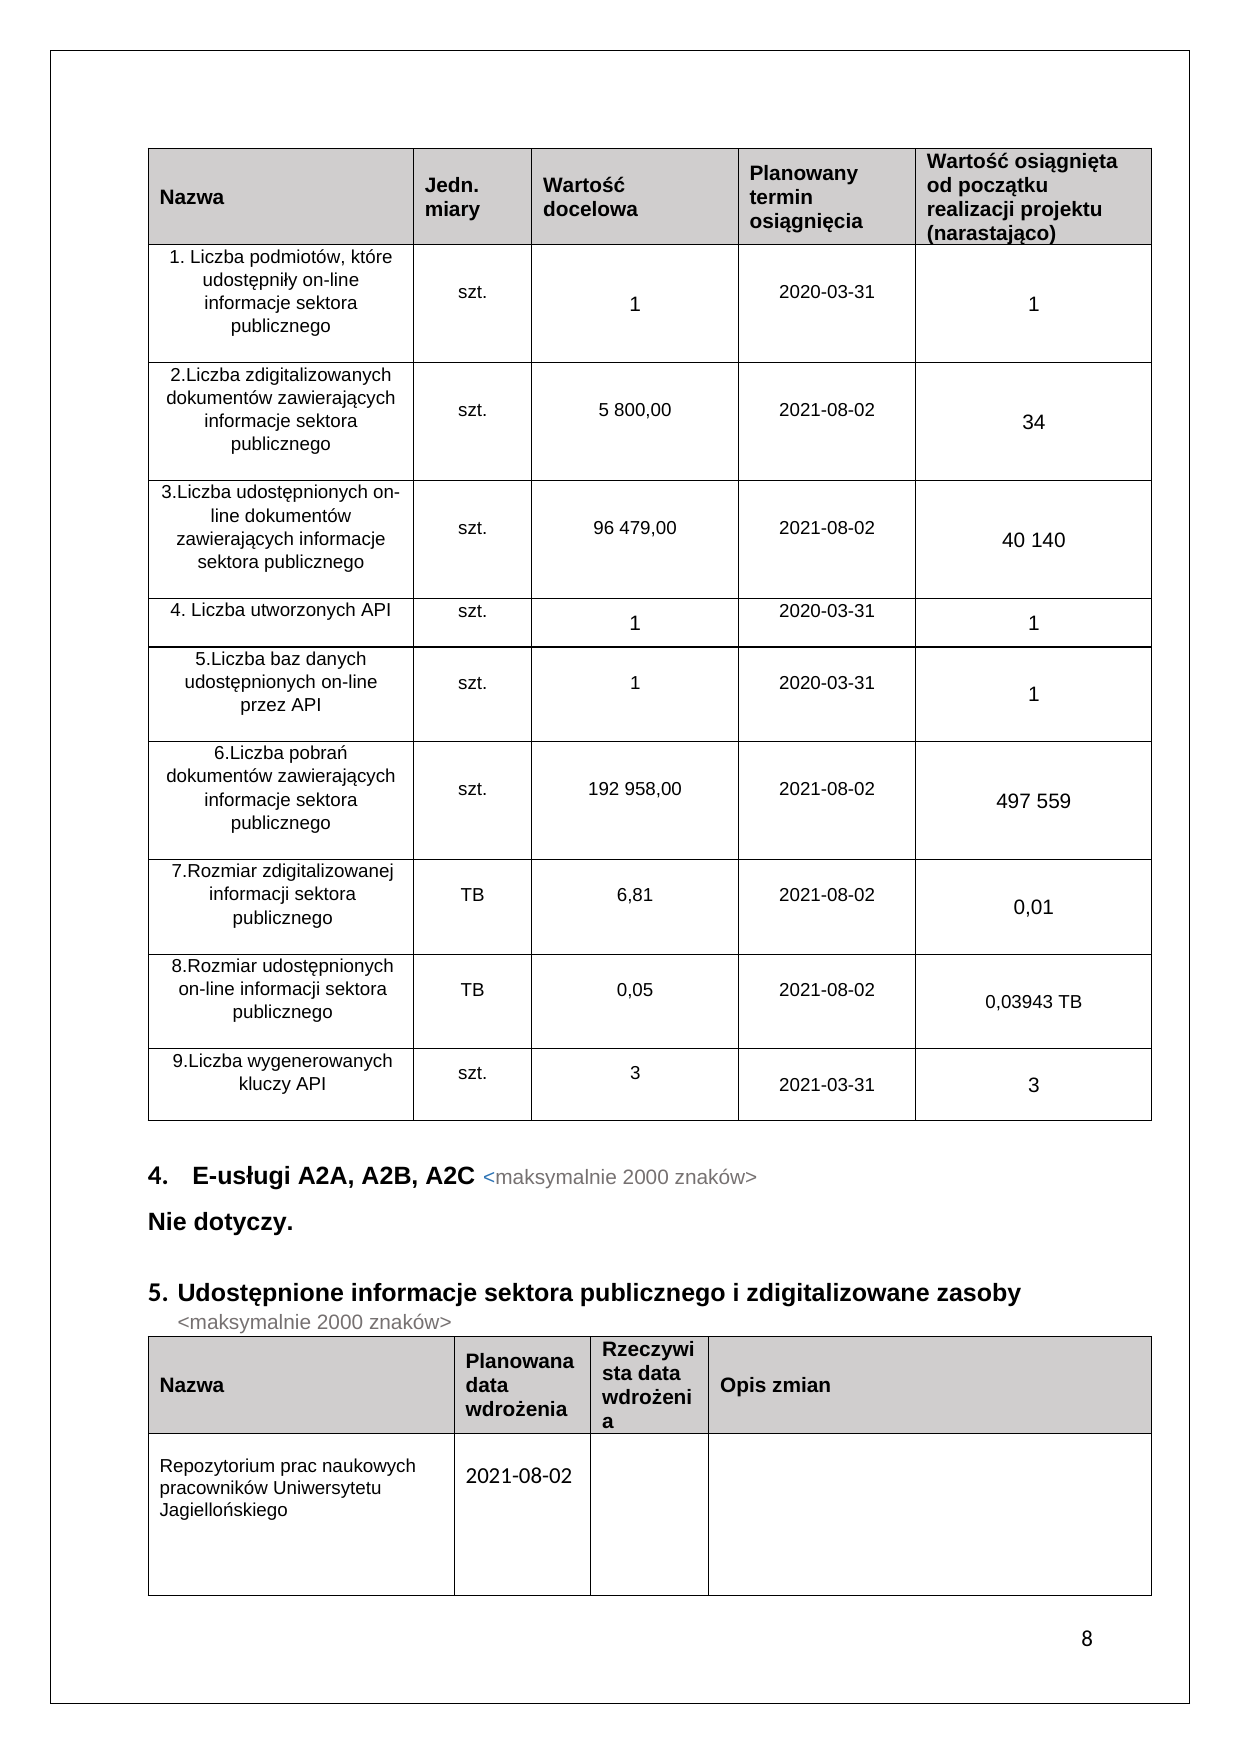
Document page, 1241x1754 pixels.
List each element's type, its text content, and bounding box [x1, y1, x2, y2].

table_header Wartość docelowa [532, 149, 738, 244]
table_cell 8.Rozmiar udostępnionych on-line informacji sektora publicznego [149, 955, 413, 1048]
table_cell 1 [532, 648, 738, 741]
table_cell 0,01 [916, 860, 1151, 954]
table_header Rzeczywista data wdrożenia [591, 1337, 708, 1433]
table_cell 2021-08-02 [739, 481, 915, 598]
table_cell 5 800,00 [532, 363, 738, 480]
table_cell 40 140 [916, 481, 1151, 598]
table_cell 2020-03-31 [739, 599, 915, 646]
table_cell 1 [532, 245, 738, 362]
table_cell szt. [414, 742, 531, 859]
table_cell 1 [916, 599, 1151, 646]
table_cell 4. Liczba utworzonych API [149, 599, 413, 646]
subtitle E-usługi A2A, A2B, A2C <maksymalnie 2000 znaków> [148, 1158, 1093, 1191]
table_cell szt. [414, 1049, 531, 1120]
table_header Planowana data wdrożenia [455, 1337, 590, 1433]
table_cell 6,81 [532, 860, 738, 954]
table_cell 2.Liczba zdigitalizowanych dokumentów zawierających informacje sektora publicznego [149, 363, 413, 480]
table_cell 3 [916, 1049, 1151, 1120]
table_cell 34 [916, 363, 1151, 480]
table_cell 1. Liczba podmiotów, które udostępniły on-line informacje sektora publicznego [149, 245, 413, 362]
table_cell 6.Liczba pobrań dokumentów zawierających informacje sektora publicznego [149, 742, 413, 859]
table_cell 497 559 [916, 742, 1151, 859]
table_header Nazwa [149, 1337, 454, 1433]
table_cell 2021-08-02 [455, 1434, 590, 1595]
table_cell szt. [414, 481, 531, 598]
text Nie dotyczy. [148, 1206, 1093, 1235]
table_cell szt. [414, 245, 531, 362]
table_cell [591, 1434, 708, 1595]
table_cell 1 [532, 599, 738, 646]
table_cell 2021-08-02 [739, 955, 915, 1048]
table_cell TB [414, 955, 531, 1048]
table_cell 3 [532, 1049, 738, 1120]
table_cell szt. [414, 363, 531, 480]
table_cell 2021-08-02 [739, 742, 915, 859]
table_cell 2021-03-31 [739, 1049, 915, 1120]
table_cell 2021-08-02 [739, 363, 915, 480]
table_header Jedn. miary [414, 149, 531, 244]
table_header Wartość osiągnięta od początku realizacji projektu (narastająco) [916, 149, 1151, 244]
table_cell 1 [916, 245, 1151, 362]
table_cell 2020-03-31 [739, 648, 915, 741]
table_cell 96 479,00 [532, 481, 738, 598]
table_header Planowany termin osiągnięcia [739, 149, 915, 244]
table_cell 2020-03-31 [739, 245, 915, 362]
table_cell szt. [414, 599, 531, 646]
table_cell 2021-08-02 [739, 860, 915, 954]
table_cell 3.Liczba udostępnionych on-line dokumentów zawierających informacje sektora publicznego [149, 481, 413, 598]
table_cell Repozytorium prac naukowych pracowników Uniwersytetu Jagiellońskiego [149, 1434, 454, 1595]
table_cell TB [414, 860, 531, 954]
table_cell 9.Liczba wygenerowanych kluczy API [149, 1049, 413, 1120]
table_cell [709, 1434, 1151, 1595]
table_cell szt. [414, 648, 531, 741]
table_header Opis zmian [709, 1337, 1151, 1433]
subtitle Udostępnione informacje sektora publicznego i zdigitalizowane zasoby <maksymalnie 2000 znaków> [148, 1275, 1093, 1334]
table_cell 5.Liczba baz danych udostępnionych on-line przez API [149, 648, 413, 741]
table_cell 7.Rozmiar zdigitalizowanej informacji sektora publicznego [149, 860, 413, 954]
table_cell 0,05 [532, 955, 738, 1048]
table_header Nazwa [149, 149, 413, 244]
table_cell 0,03943 TB [916, 955, 1151, 1048]
table_cell 192 958,00 [532, 742, 738, 859]
table_cell 1 [916, 648, 1151, 741]
